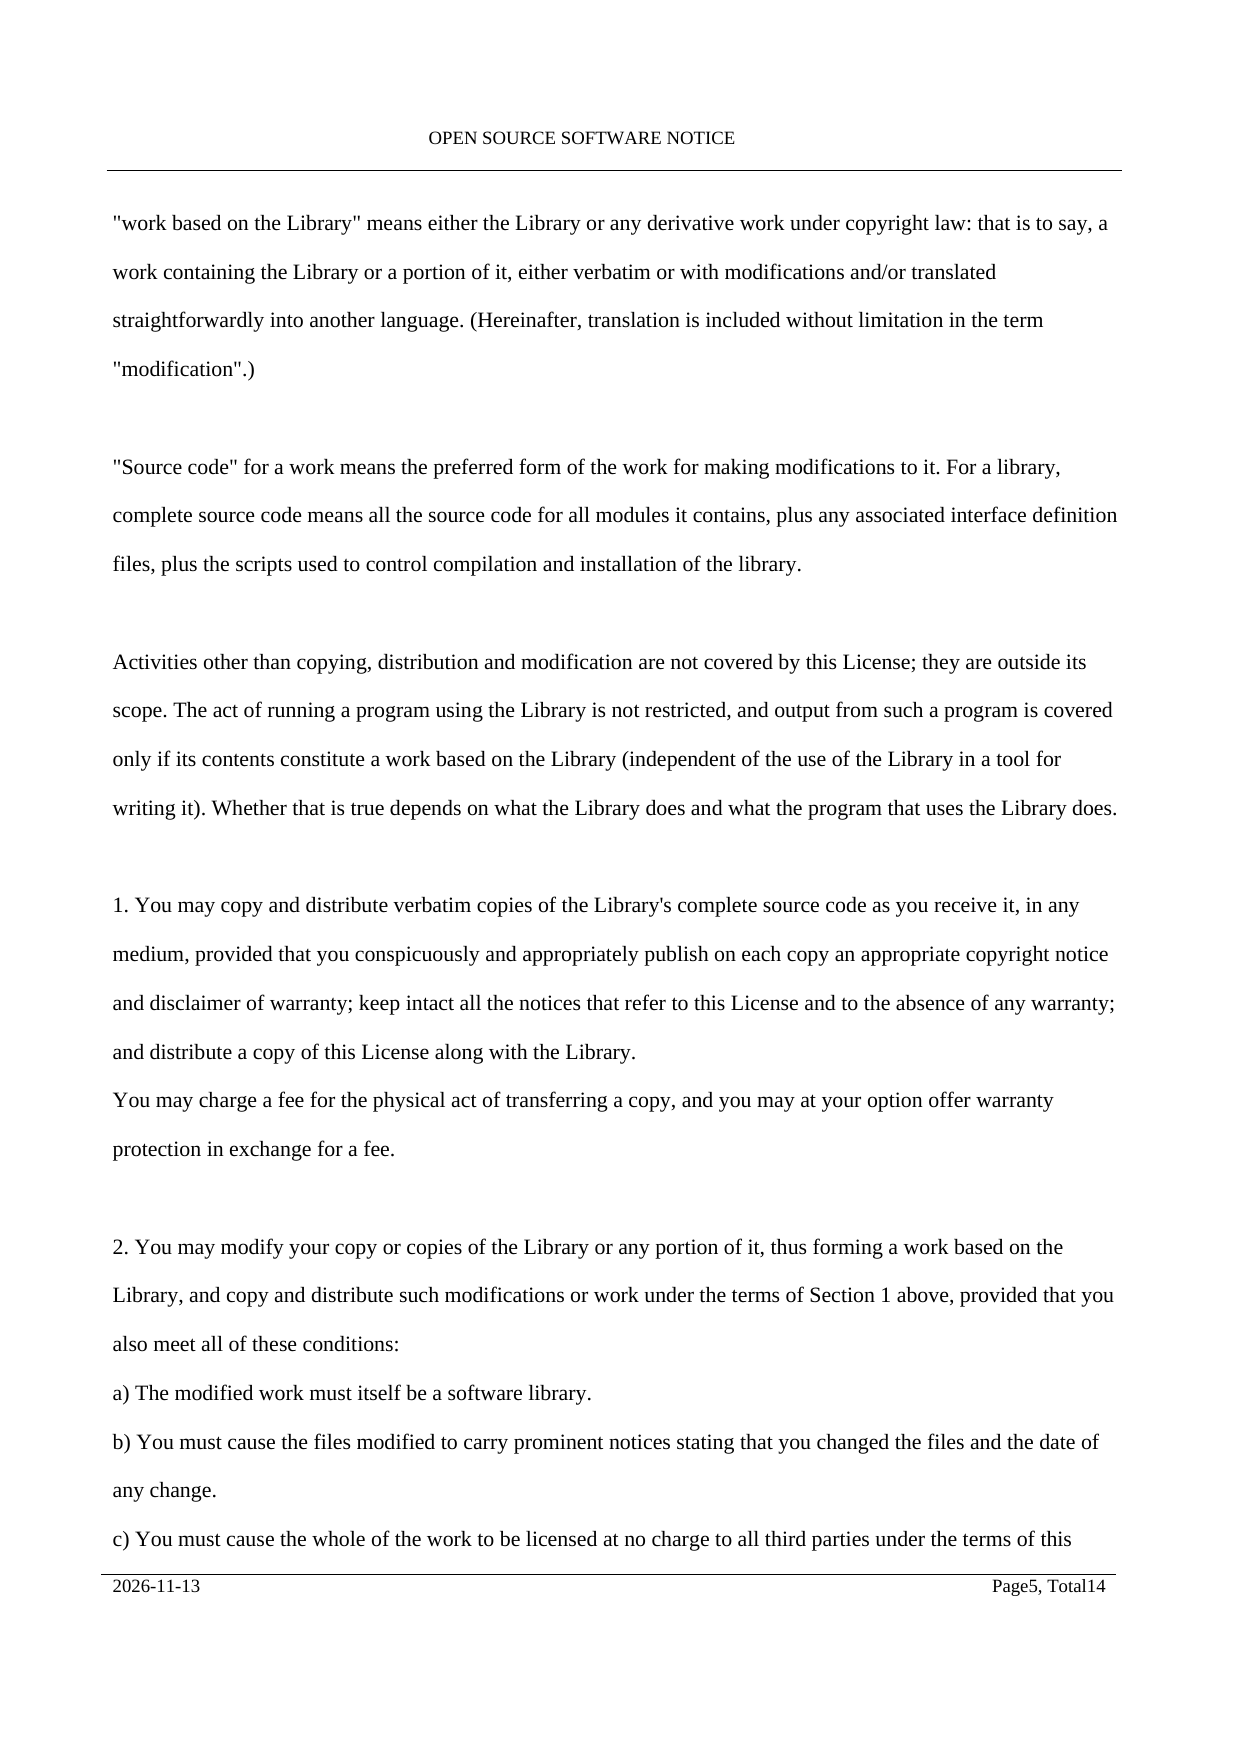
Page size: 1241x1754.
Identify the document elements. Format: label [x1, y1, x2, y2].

text [112, 206, 1128, 1555]
